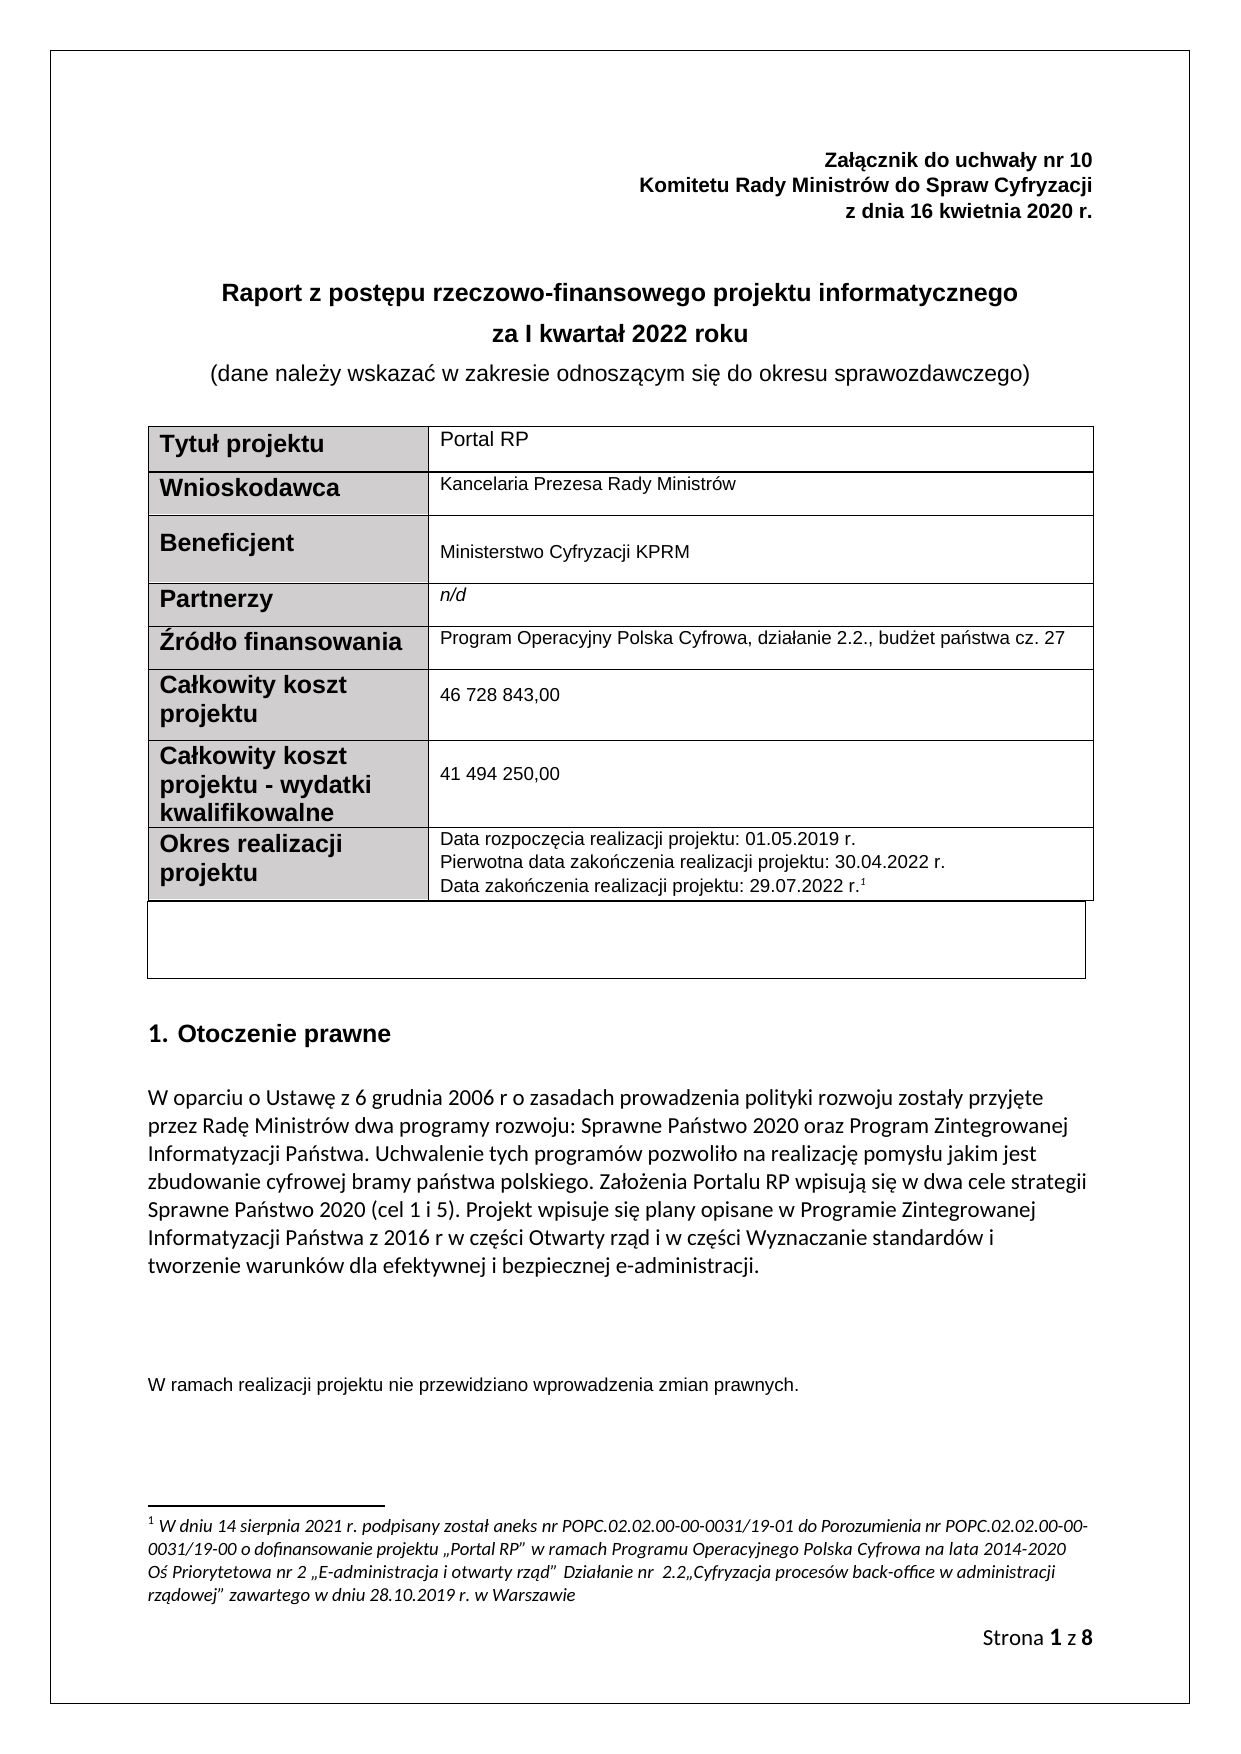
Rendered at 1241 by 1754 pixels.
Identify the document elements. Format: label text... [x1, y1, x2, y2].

subtitle Otoczenie prawne [148, 1017, 1063, 1049]
text Załącznik do uchwały nr 10 [148, 147, 1093, 171]
table_cell Data rozpoczęcia realizacji projektu: 01.05.2019 r. Pierwotna data zakończenia realizacji projektu: 30.04.2022 r. Data zakończenia realizacji projektu: 29.07.2022 r. [429, 828, 1093, 899]
table_cell Całkowity koszt projektu - wydatki kwalifikowalne [149, 741, 428, 827]
text (dane należy wskazać w zakresie odnoszącym się do okresu sprawozdawczego) [148, 360, 1093, 386]
table_cell Okres realizacji projektu [149, 828, 428, 899]
table_cell Program Operacyjny Polska Cyfrowa, działanie 2.2., budżet państwa cz. 27 [429, 627, 1093, 669]
text Komitetu Rady Ministrów do Spraw Cyfryzacji [148, 173, 1093, 197]
table_cell 46 728 843,00 [429, 670, 1093, 740]
table_cell Całkowity koszt projektu [149, 670, 428, 740]
subtitle za I kwartał 2022 roku [148, 319, 1093, 347]
subtitle W ramach realizacji projektu nie przewidziano wprowadzenia zmian prawnych. [148, 1374, 1093, 1396]
table_cell Wnioskodawca [149, 473, 428, 514]
table_cell Ministerstwo Cyfryzacji KPRM [429, 516, 1093, 582]
table_cell 41 494 250,00 [429, 741, 1093, 827]
table_header [148, 902, 1085, 978]
table_header Tytuł projektu [149, 427, 428, 471]
table_cell Źródło finansowania [149, 627, 428, 669]
table_cell Beneficjent [149, 516, 428, 582]
table_cell Kancelaria Prezesa Rady Ministrów [429, 473, 1093, 514]
table_cell Partnerzy [149, 584, 428, 626]
text W oparciu o Ustawę z 6 grudnia 2006 r o zasadach prowadzenia polityki rozwoju zostały przyjęte przez Radę Ministrów dwa programy rozwoju: Sprawne Państwo 2020 oraz Program Zintegrowanej Informatyzacji Państwa. Uchwalenie tych programów pozwoliło na realizację pomysłu jakim jest zbudowanie cyfrowej bramy państwa polskiego. Założenia Portalu RP wpisują się w dwa cele strategii Sprawne Państwo 2020 (cel 1 i 5). Projekt wpisuje się plany opisane w Programie Zintegrowanej Informatyzacji Państwa z 2016 r w części Otwarty rząd i w części Wyznaczanie standardów i tworzenie warunków dla efektywnej i bezpiecznej e-administracji. [148, 1083, 1093, 1279]
table_cell n/d [429, 584, 1093, 626]
subtitle Raport z postępu rzeczowo-finansowego projektu informatycznego [148, 277, 1093, 306]
text z dnia 16 kwietnia 2020 r. [148, 199, 1093, 223]
table_header Portal RP [429, 427, 1093, 471]
